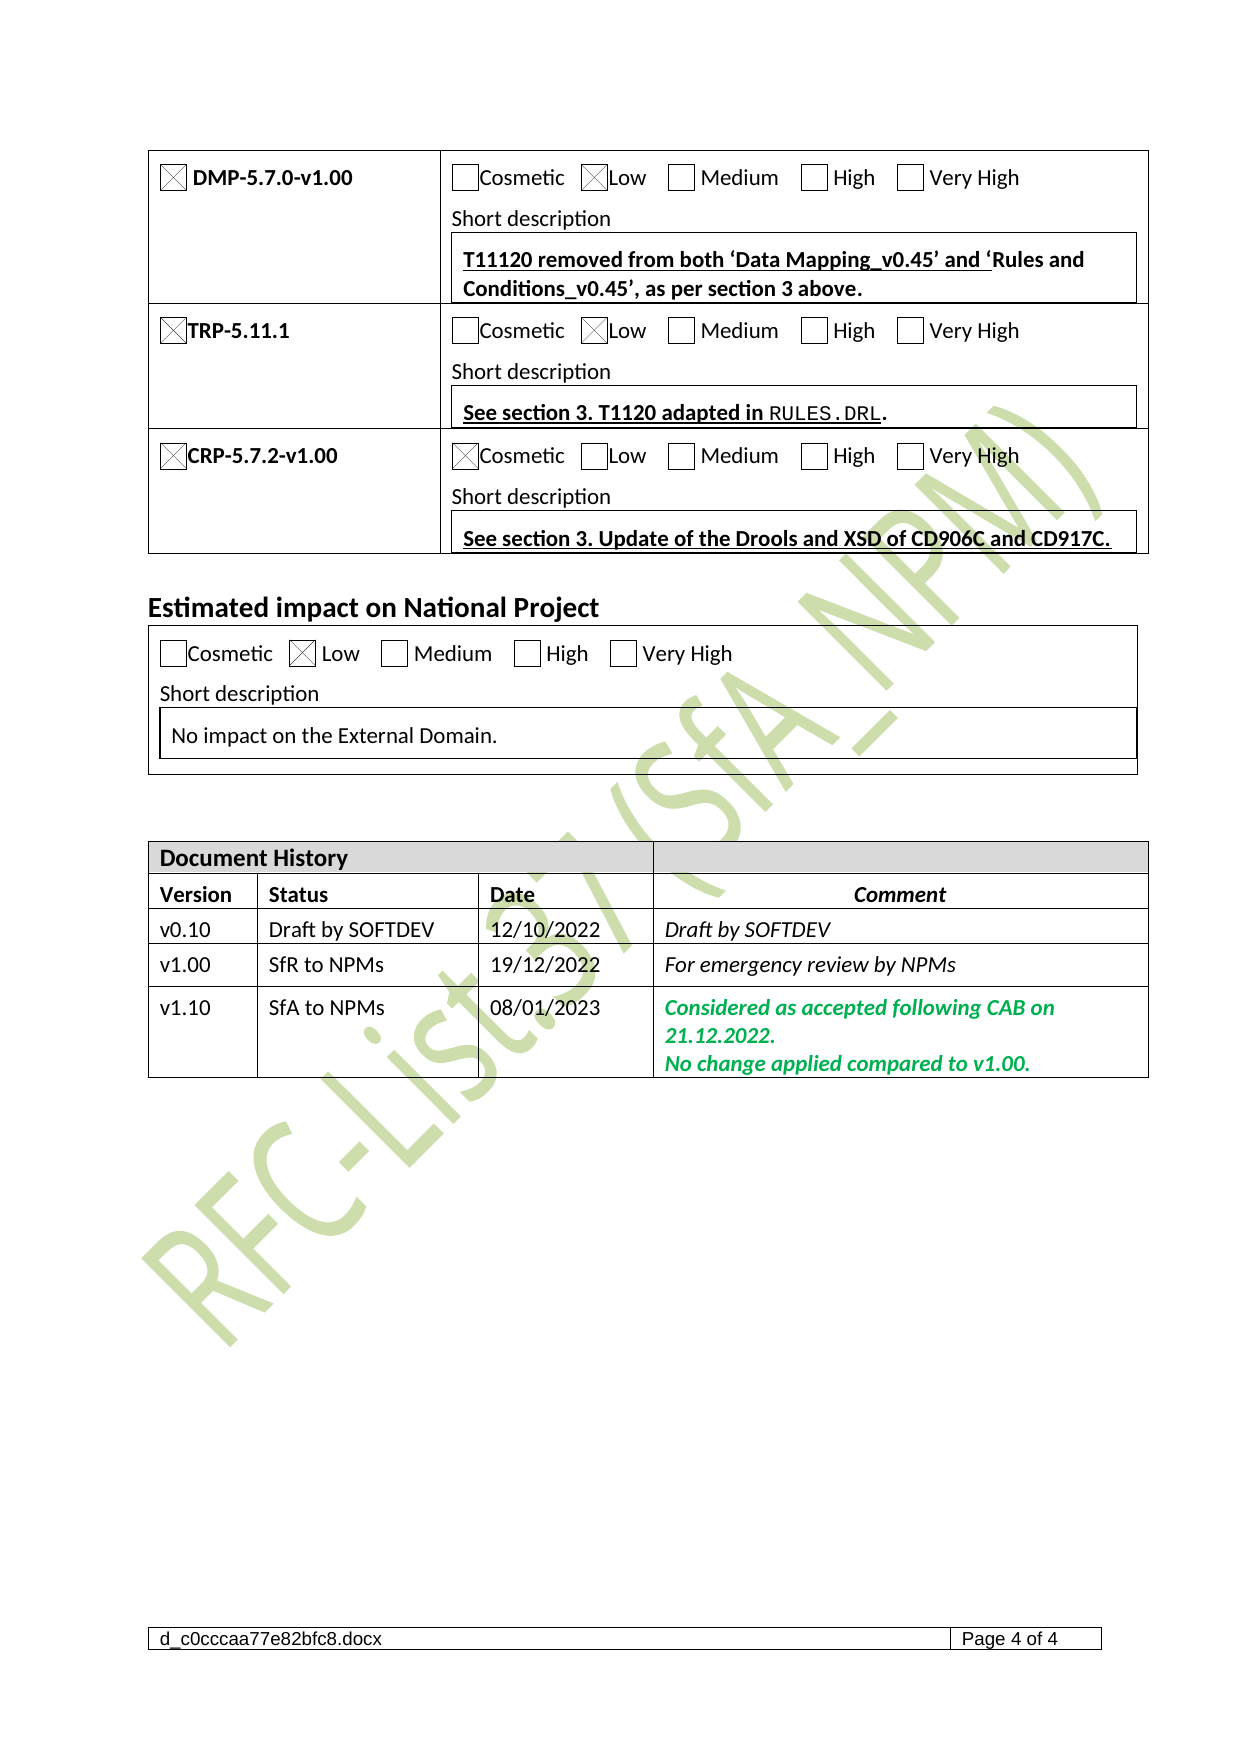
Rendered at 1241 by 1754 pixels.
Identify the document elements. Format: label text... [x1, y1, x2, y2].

table_cell SfR to NPMs [258, 944, 478, 986]
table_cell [441, 151, 1148, 303]
table_cell DMP-5.7.0-v1.00 [149, 151, 440, 303]
table_cell 12/10/2022 [479, 909, 653, 943]
table_cell For emergency review by NPMs [654, 944, 1148, 986]
table_header Document History [149, 842, 653, 872]
table_cell v1.10 [149, 987, 257, 1077]
table_cell SfA to NPMs [258, 987, 478, 1077]
table_cell Status [258, 874, 478, 908]
table_cell v0.10 [149, 909, 257, 943]
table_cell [441, 429, 1148, 553]
table_cell TRP-5.11.1 [149, 304, 440, 428]
table_cell v1.00 [149, 944, 257, 986]
table_cell Version [149, 874, 257, 908]
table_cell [441, 304, 1148, 428]
table_cell Draft by SOFTDEV [654, 909, 1148, 943]
table_cell Comment [654, 874, 1148, 908]
table_cell 19/12/2022 [479, 944, 653, 986]
table_header Cosmetic Low Medium High Very High Short description [149, 626, 1137, 774]
table_cell 08/01/2023 [479, 987, 653, 1077]
table_cell Draft by SOFTDEV [258, 909, 478, 943]
table_cell CRP-5.7.2-v1.00 [149, 429, 440, 553]
table_header [654, 842, 1148, 872]
table_cell Date [479, 874, 653, 908]
text Estimated impact on National Project [148, 589, 1102, 625]
table_cell Considered as accepted following CAB on 21.12.2022. No change applied compared to v1.00. [654, 987, 1148, 1077]
